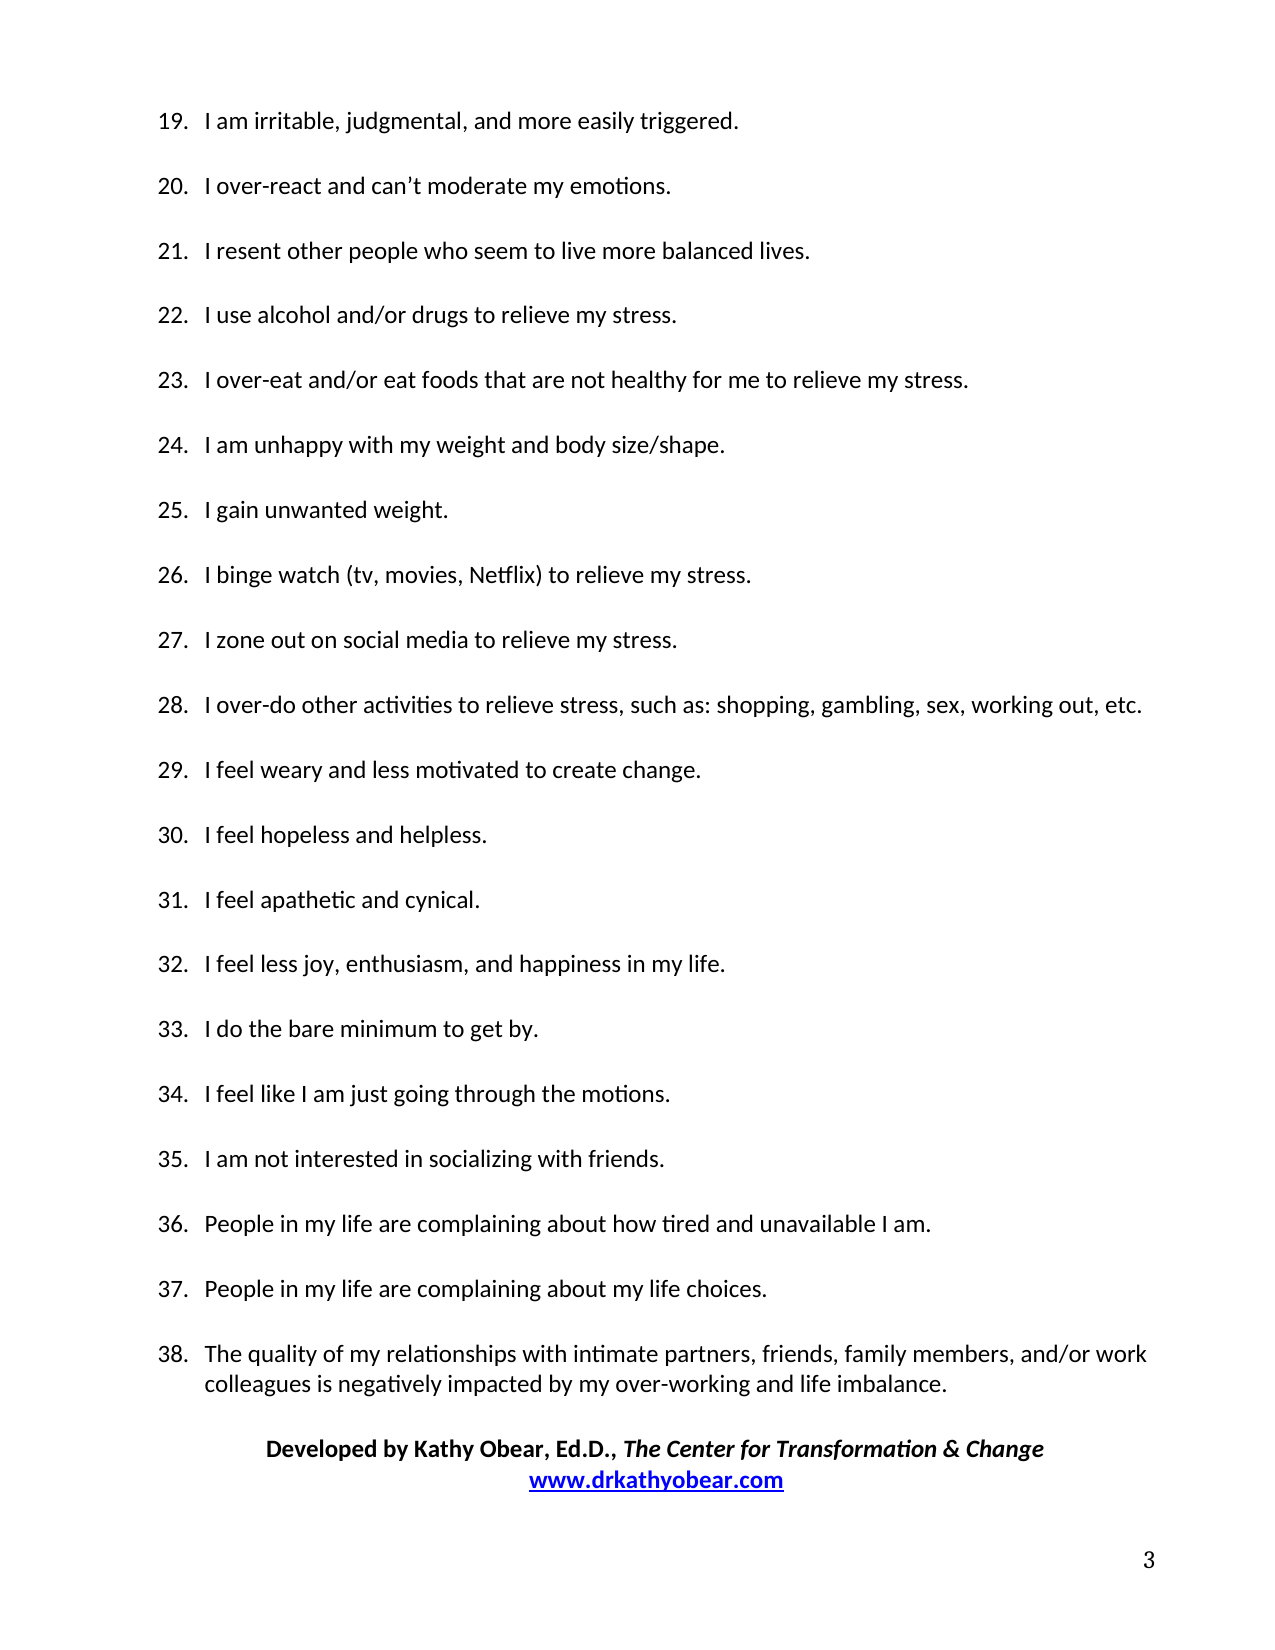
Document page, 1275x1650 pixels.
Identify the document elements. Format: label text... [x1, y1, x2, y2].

list I feel weary and less motivated to create change. [157, 754, 1155, 784]
list I do the bare minimum to get by. [157, 1013, 1155, 1044]
list I feel like I am just going through the motions. [157, 1078, 1155, 1109]
list I over-do other activities to relieve stress, such as: shopping, gambling, sex, working out, etc. [157, 689, 1155, 719]
list I use alcohol and/or drugs to relieve my stress. [157, 300, 1155, 330]
list I am unhappy with my weight and body size/shape. [157, 429, 1155, 460]
list I feel less joy, enthusiasm, and happiness in my life. [157, 949, 1155, 979]
list I feel hopeless and helpless. [157, 819, 1155, 849]
list I over-react and can’t moderate my emotions. [157, 170, 1155, 200]
list I binge watch (tv, movies, Netflix) to relieve my stress. [157, 559, 1155, 590]
list I gain unwanted weight. [157, 494, 1155, 525]
list The quality of my relationships with intimate partners, friends, family members, and/or work colleagues is negatively impacted by my over-working and life imbalance. [157, 1338, 1155, 1399]
text Developed by Kathy Obear, Ed.D., The Center for Transformation & Change www.drkathyobear.com [157, 1433, 1155, 1494]
list People in my life are complaining about how tired and unavailable I am. [157, 1208, 1155, 1239]
list I am irritable, judgmental, and more easily triggered. [157, 105, 1155, 136]
list I resent other people who seem to live more balanced lives. [157, 235, 1155, 265]
list I zone out on social media to relieve my stress. [157, 624, 1155, 655]
list People in my life are complaining about my life choices. [157, 1273, 1155, 1304]
list I am not interested in socializing with friends. [157, 1143, 1155, 1174]
list I over-eat and/or eat foods that are not healthy for me to relieve my stress. [157, 364, 1155, 395]
list I feel apathetic and cynical. [157, 884, 1155, 914]
